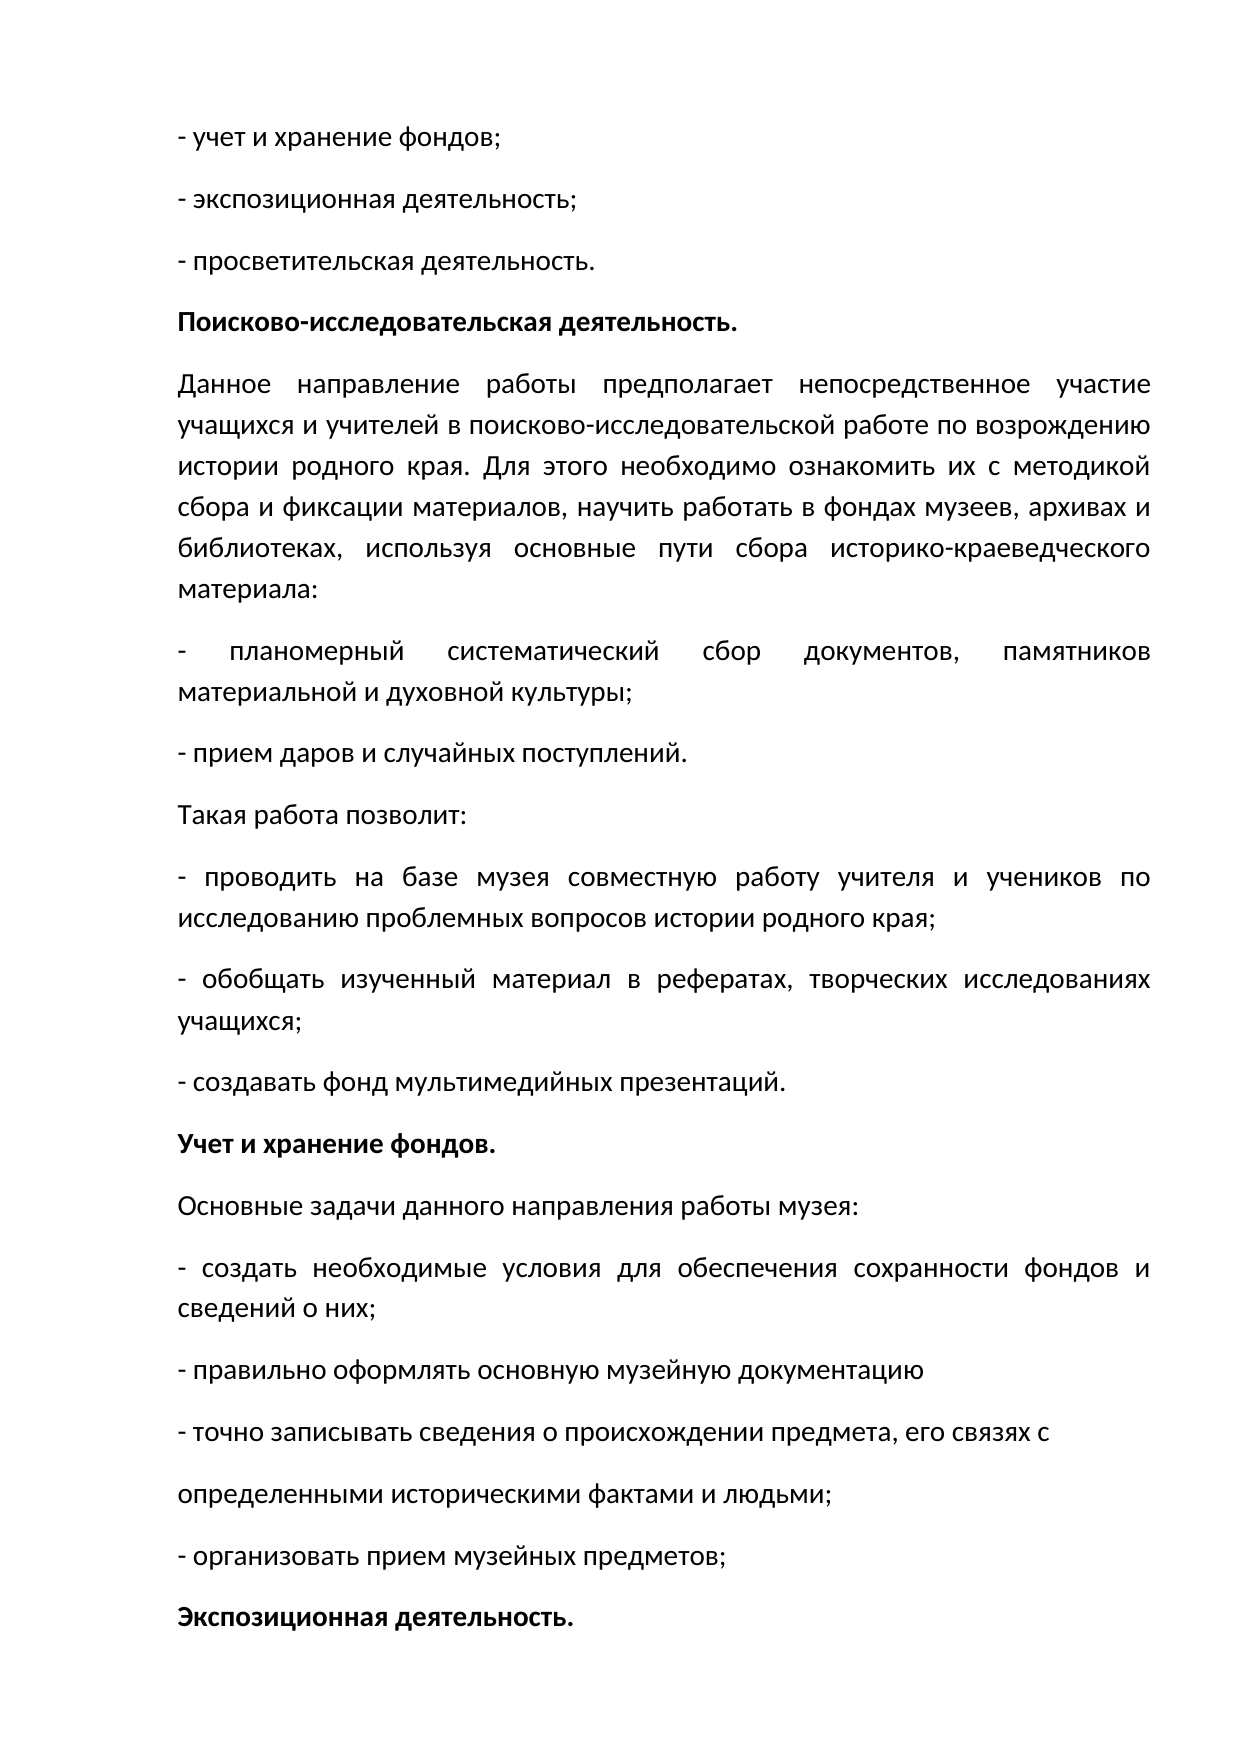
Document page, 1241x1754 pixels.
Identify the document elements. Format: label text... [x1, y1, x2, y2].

text - планомерный систематический сбор документов, памятников материальной и духовной культуры; [177, 632, 1152, 708]
text Поисково-исследовательская деятельность. [177, 303, 1152, 339]
text Данное направление работы предполагает непосредственное участие учащихся и учителей в поисково-исследовательской работе по возрождению истории родного края. Для этого необходимо ознакомить их с методикой сбора и фиксации материалов, научить работать в фондах музеев, архивах и библиотеках, используя основные пути сбора историко-краеведческого материала: [177, 365, 1152, 606]
text Учет и хранение фондов. [177, 1125, 1152, 1161]
text - точно записывать сведения о происхождении предмета, его связях с [177, 1413, 1152, 1449]
text - создавать фонд мультимедийных презентаций. [177, 1063, 1152, 1099]
text - правильно оформлять основную музейную документацию [177, 1351, 1152, 1387]
text - создать необходимые условия для обеспечения сохранности фондов и сведений о них; [177, 1249, 1152, 1325]
text Такая работа позволит: [177, 796, 1152, 832]
text - учет и хранение фондов; [177, 118, 1152, 154]
text определенными историческими фактами и людьми; [177, 1475, 1152, 1511]
text - проводить на базе музея совместную работу учителя и учеников по исследованию проблемных вопросов истории родного края; [177, 858, 1152, 934]
text Экспозиционная деятельность. [177, 1598, 1152, 1634]
text - прием даров и случайных поступлений. [177, 734, 1152, 770]
text - просветительская деятельность. [177, 242, 1152, 277]
text - организовать прием музейных предметов; [177, 1537, 1152, 1572]
text - экспозиционная деятельность; [177, 180, 1152, 216]
text - обобщать изученный материал в рефератах, творческих исследованиях учащихся; [177, 961, 1152, 1037]
text Основные задачи данного направления работы музея: [177, 1187, 1152, 1222]
